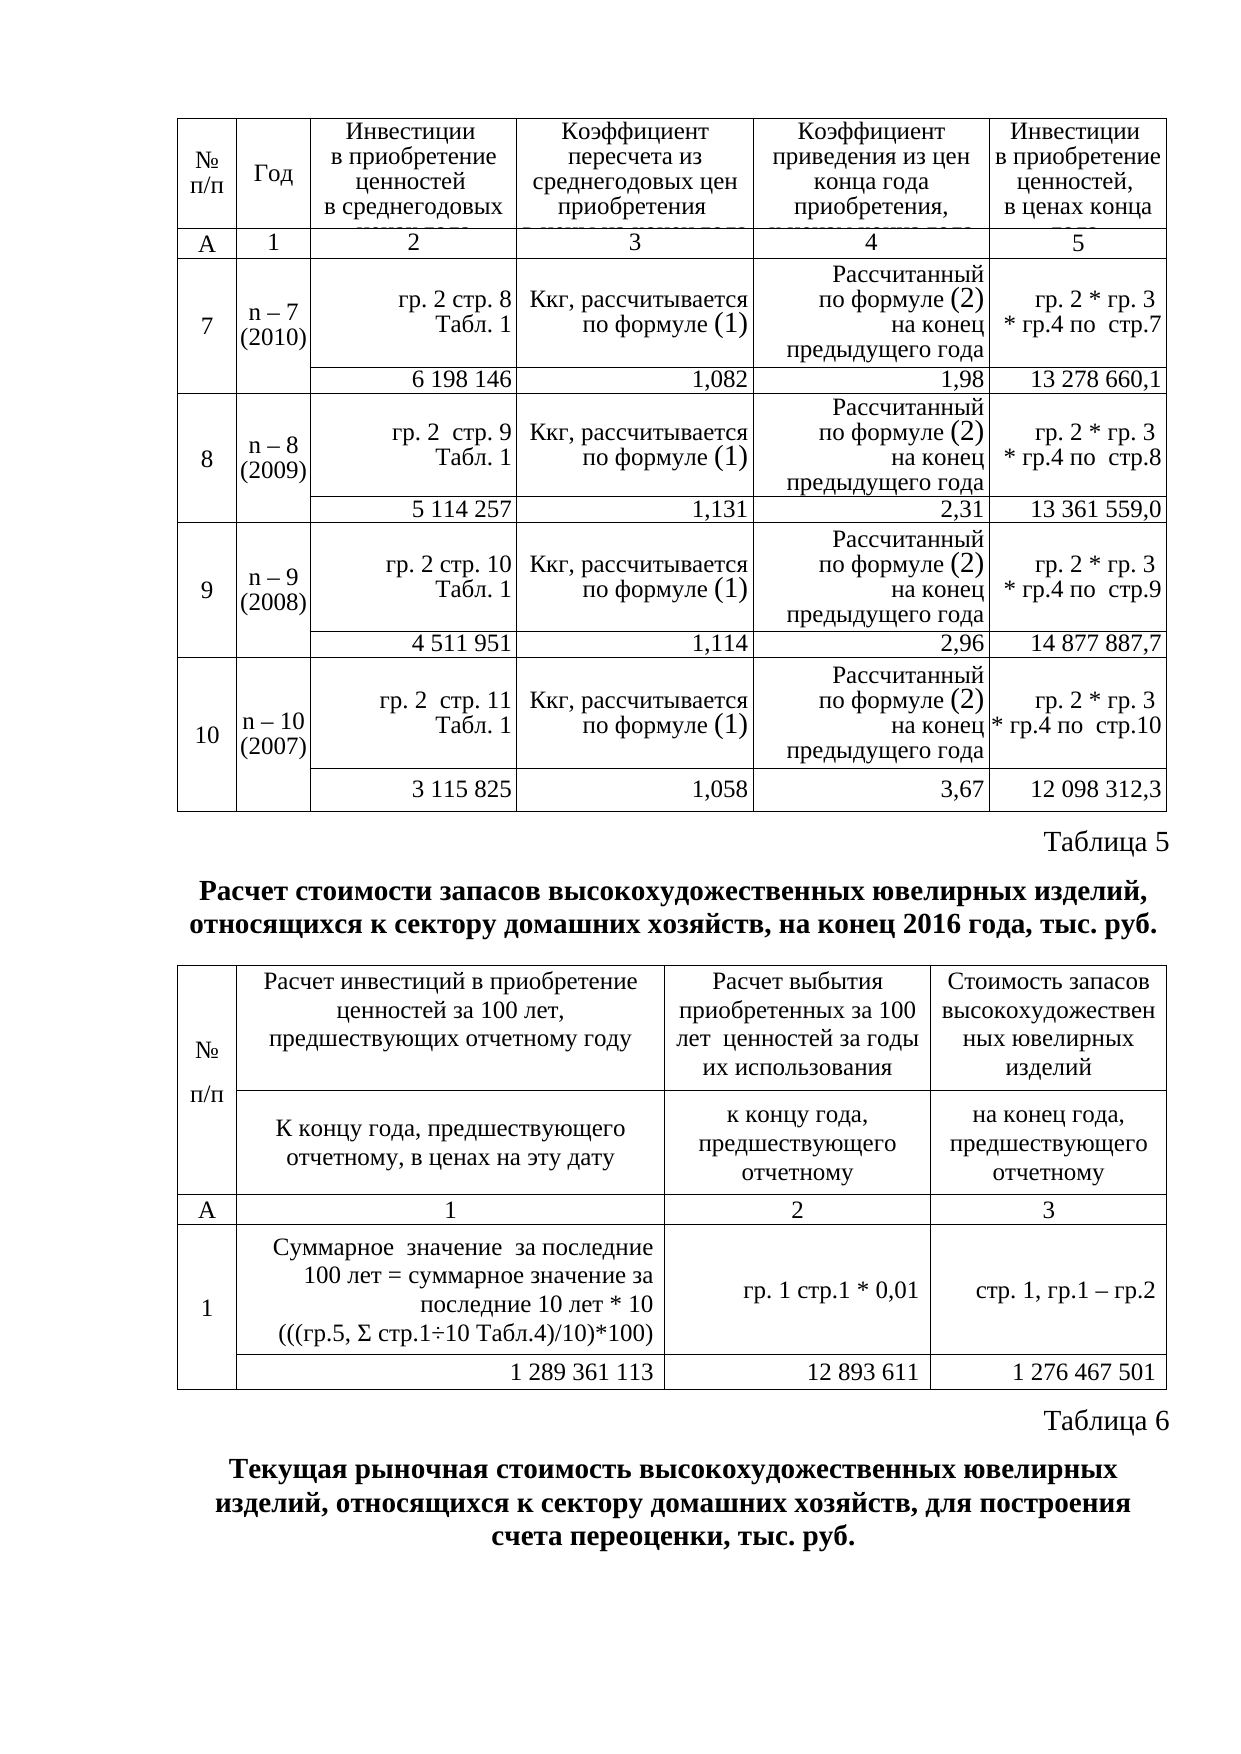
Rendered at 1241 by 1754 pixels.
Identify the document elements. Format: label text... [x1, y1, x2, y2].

table_cell гр. 2 стр. 11 Табл. 1 [311, 658, 516, 768]
table_cell 1,082 [517, 368, 753, 393]
table_cell Рассчитанный по формуле (2) на конец предыдущего года [754, 523, 989, 631]
table_cell n – 8 (2009) [237, 394, 310, 522]
table_cell 1,98 [754, 368, 989, 393]
table_cell 12 098 312,3 [990, 769, 1166, 811]
table_cell 2 [311, 229, 516, 258]
table_cell гр. 2 * гр. 3 * гр.4 по стр.10 [990, 658, 1166, 768]
table_header № п/п [178, 119, 236, 228]
table_cell Ккг, рассчитывается по формуле (1) [517, 394, 753, 496]
table_cell на конец года, предшествующего отчетному [931, 1091, 1166, 1194]
table_cell 1 276 467 501 [931, 1355, 1166, 1389]
table_cell 9 [178, 523, 236, 657]
table_cell гр. 2 стр. 8 Табл. 1 [311, 259, 516, 367]
text Таблица 6 [177, 1403, 1169, 1436]
table_cell 3,67 [754, 769, 989, 811]
table_cell гр. 2 стр. 9 Табл. 1 [311, 394, 516, 496]
table_cell 12 893 611 [665, 1355, 930, 1389]
table_cell 8 [178, 394, 236, 522]
table_cell 5 [990, 229, 1166, 258]
table_cell 2,96 [754, 632, 989, 657]
table_header Коэффициент пересчета из среднегодовых цен приобретения в цены на конец года приобретения [517, 119, 753, 228]
table_header Инвестиции в приобретение ценностей, в ценах конца года, предшествующего отчетному, тыс. руб. [990, 119, 1166, 228]
table_cell 3 [931, 1195, 1166, 1224]
table_cell гр. 1 стр.1 * 0,01 [665, 1225, 930, 1353]
table_cell 4 511 951 [311, 632, 516, 657]
text Таблица 5 [177, 824, 1169, 858]
text Текущая рыночная стоимость высокохудожественных ювелирных изделий, относящихся к сектору домашних хозяйств, для построения счета переоценки, тыс. руб. [177, 1451, 1169, 1552]
table_cell 1,131 [517, 497, 753, 522]
table_cell 13 278 660,1 [990, 368, 1166, 393]
table_cell гр. 2 * гр. 3 * гр.4 по стр.8 [990, 394, 1166, 496]
table_header Стоимость запасов высокохудожественных ювелирных изделий [931, 966, 1166, 1089]
table_cell 1,114 [517, 632, 753, 657]
table_cell 4 [754, 229, 989, 258]
table_cell 14 877 887,7 [990, 632, 1166, 657]
table_cell к концу года, предшествующего отчетному [665, 1091, 930, 1194]
table_cell n – 10 (2007) [237, 658, 310, 811]
table_cell гр. 2 * гр. 3 * гр.4 по стр.9 [990, 523, 1166, 631]
table_header Коэффициент приведения из цен конца года приобретения, к ценам конца года, предшествующего отчетному году [754, 119, 989, 228]
table_cell 3 115 825 [311, 769, 516, 811]
table_cell 2,31 [754, 497, 989, 522]
table_header Расчет инвестиций в приобретение ценностей за 100 лет, предшествующих отчетному году [237, 966, 664, 1089]
table_header № п/п [178, 966, 236, 1194]
table_cell Рассчитанный по формуле (2) на конец предыдущего года [754, 394, 989, 496]
table_cell 6 198 146 [311, 368, 516, 393]
table_header Год [237, 119, 310, 228]
table_cell Рассчитанный по формуле (2) на конец предыдущего года [754, 658, 989, 768]
table_cell 1 289 361 113 [237, 1355, 664, 1389]
text Расчет стоимости запасов высокохудожественных ювелирных изделий, относящихся к сектору домашних хозяйств, на конец 2016 года, тыс. руб. [177, 873, 1169, 940]
table_cell А [178, 229, 236, 258]
table_cell Ккг, рассчитывается по формуле (1) [517, 523, 753, 631]
table_header Инвестиции в приобретение ценностей в среднегодовых ценах года приобретения, тыс. руб. [311, 119, 516, 228]
table_cell 13 361 559,0 [990, 497, 1166, 522]
table_cell 7 [178, 259, 236, 393]
table_cell Ккг, рассчитывается по формуле (1) [517, 658, 753, 768]
table_cell А [178, 1195, 236, 1224]
table_cell гр. 2 * гр. 3 * гр.4 по стр.7 [990, 259, 1166, 367]
table_cell Рассчитанный по формуле (2) на конец предыдущего года [754, 259, 989, 367]
table_header Расчет выбытия приобретенных за 100 лет ценностей за годы их использования [665, 966, 930, 1089]
table_cell n – 7 (2010) [237, 259, 310, 393]
table_cell Ккг, рассчитывается по формуле (1) [517, 259, 753, 367]
table_cell 10 [178, 658, 236, 811]
table_cell Суммарное значение за последние 100 лет = суммарное значение за последние 10 лет * 10 (((гр.5, Σ стр.1÷10 Табл.4)/10)*100) [237, 1225, 664, 1353]
table_cell 5 114 257 [311, 497, 516, 522]
table_cell стр. 1, гр.1 – гр.2 [931, 1225, 1166, 1353]
table_cell 1 [237, 229, 310, 258]
table_cell 1 [237, 1195, 664, 1224]
table_cell n – 9 (2008) [237, 523, 310, 657]
table_cell К концу года, предшествующего отчетному, в ценах на эту дату [237, 1091, 664, 1194]
table_cell 1 [178, 1225, 236, 1389]
table_cell 2 [665, 1195, 930, 1224]
table_cell 1,058 [517, 769, 753, 811]
table_cell гр. 2 стр. 10 Табл. 1 [311, 523, 516, 631]
table_cell 3 [517, 229, 753, 258]
